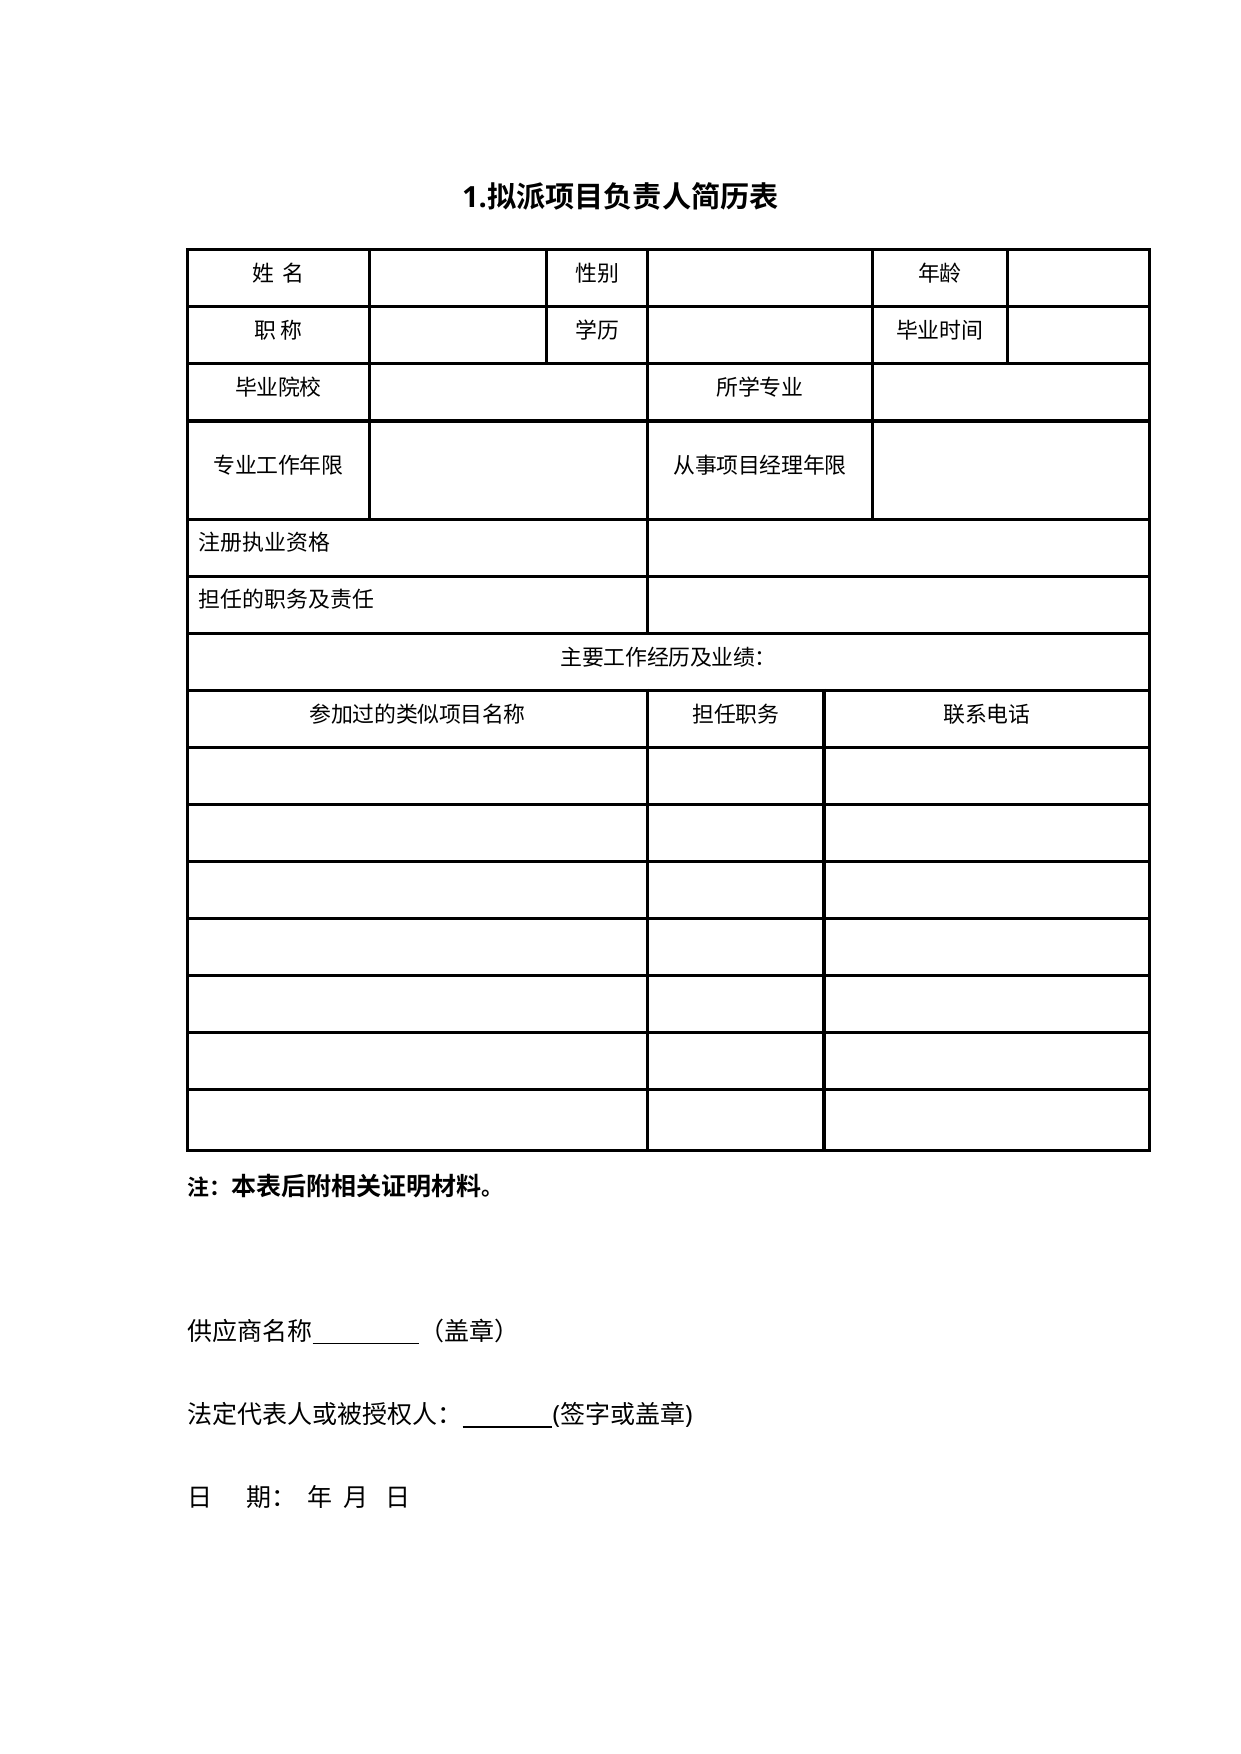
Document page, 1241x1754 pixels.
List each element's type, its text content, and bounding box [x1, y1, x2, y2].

table_cell [826, 806, 1148, 860]
table_cell 注册执业资格 [189, 521, 646, 574]
table_cell 主要工作经历及业绩： [189, 635, 1148, 689]
table_cell 参加过的类似项目名称 [189, 692, 646, 746]
table_header 姓 名 [189, 251, 368, 305]
table_header 性别 [548, 251, 646, 305]
table_cell [649, 977, 822, 1031]
table_cell [189, 806, 646, 860]
table_cell [826, 863, 1148, 917]
table_cell [826, 1034, 1148, 1088]
table_cell [826, 1091, 1148, 1149]
text 法定代表人或被授权人： (签字或盖章) [187, 1380, 1053, 1445]
table_cell 担任职务 [649, 692, 822, 746]
table_cell 毕业时间 [874, 308, 1006, 362]
table_cell [649, 1034, 822, 1088]
text 日 期： 年 月 日 [187, 1463, 1053, 1528]
table_cell [189, 749, 646, 803]
table_cell [826, 977, 1148, 1031]
table_cell [189, 977, 646, 1031]
table_cell [649, 1091, 822, 1149]
table_cell [189, 863, 646, 917]
text 供应商名称 （盖章） [187, 1297, 1053, 1362]
table_cell [1009, 308, 1148, 362]
table_header 年龄 [874, 251, 1006, 305]
table_cell 学历 [548, 308, 646, 362]
table_cell [189, 920, 646, 974]
table_cell [874, 423, 1148, 517]
table_cell 从事项目经理年限 [649, 423, 871, 517]
table_cell [649, 308, 871, 362]
text 1.拟派项目负责人简历表 [187, 162, 1053, 227]
text 注：本表后附相关证明材料。 [187, 1152, 1053, 1217]
table_cell [826, 749, 1148, 803]
table_cell [371, 423, 646, 517]
table_cell [189, 1091, 646, 1149]
table_header [371, 251, 545, 305]
table_cell 担任的职务及责任 [189, 578, 646, 632]
table_cell [874, 365, 1148, 419]
table_cell [371, 308, 545, 362]
table_cell [649, 806, 822, 860]
table_cell 所学专业 [649, 365, 871, 419]
table_cell 职 称 [189, 308, 368, 362]
table_cell 联系电话 [826, 692, 1148, 746]
table_cell [371, 365, 646, 419]
table_cell [649, 578, 1148, 632]
table_cell [189, 1034, 646, 1088]
table_cell 专业工作年限 [189, 423, 368, 517]
table_cell [649, 521, 1148, 574]
table_header [1009, 251, 1148, 305]
table_cell 毕业院校 [189, 365, 368, 419]
table_cell [649, 749, 822, 803]
table_cell [826, 920, 1148, 974]
table_cell [649, 863, 822, 917]
table_cell [649, 920, 822, 974]
table_header [649, 251, 871, 305]
